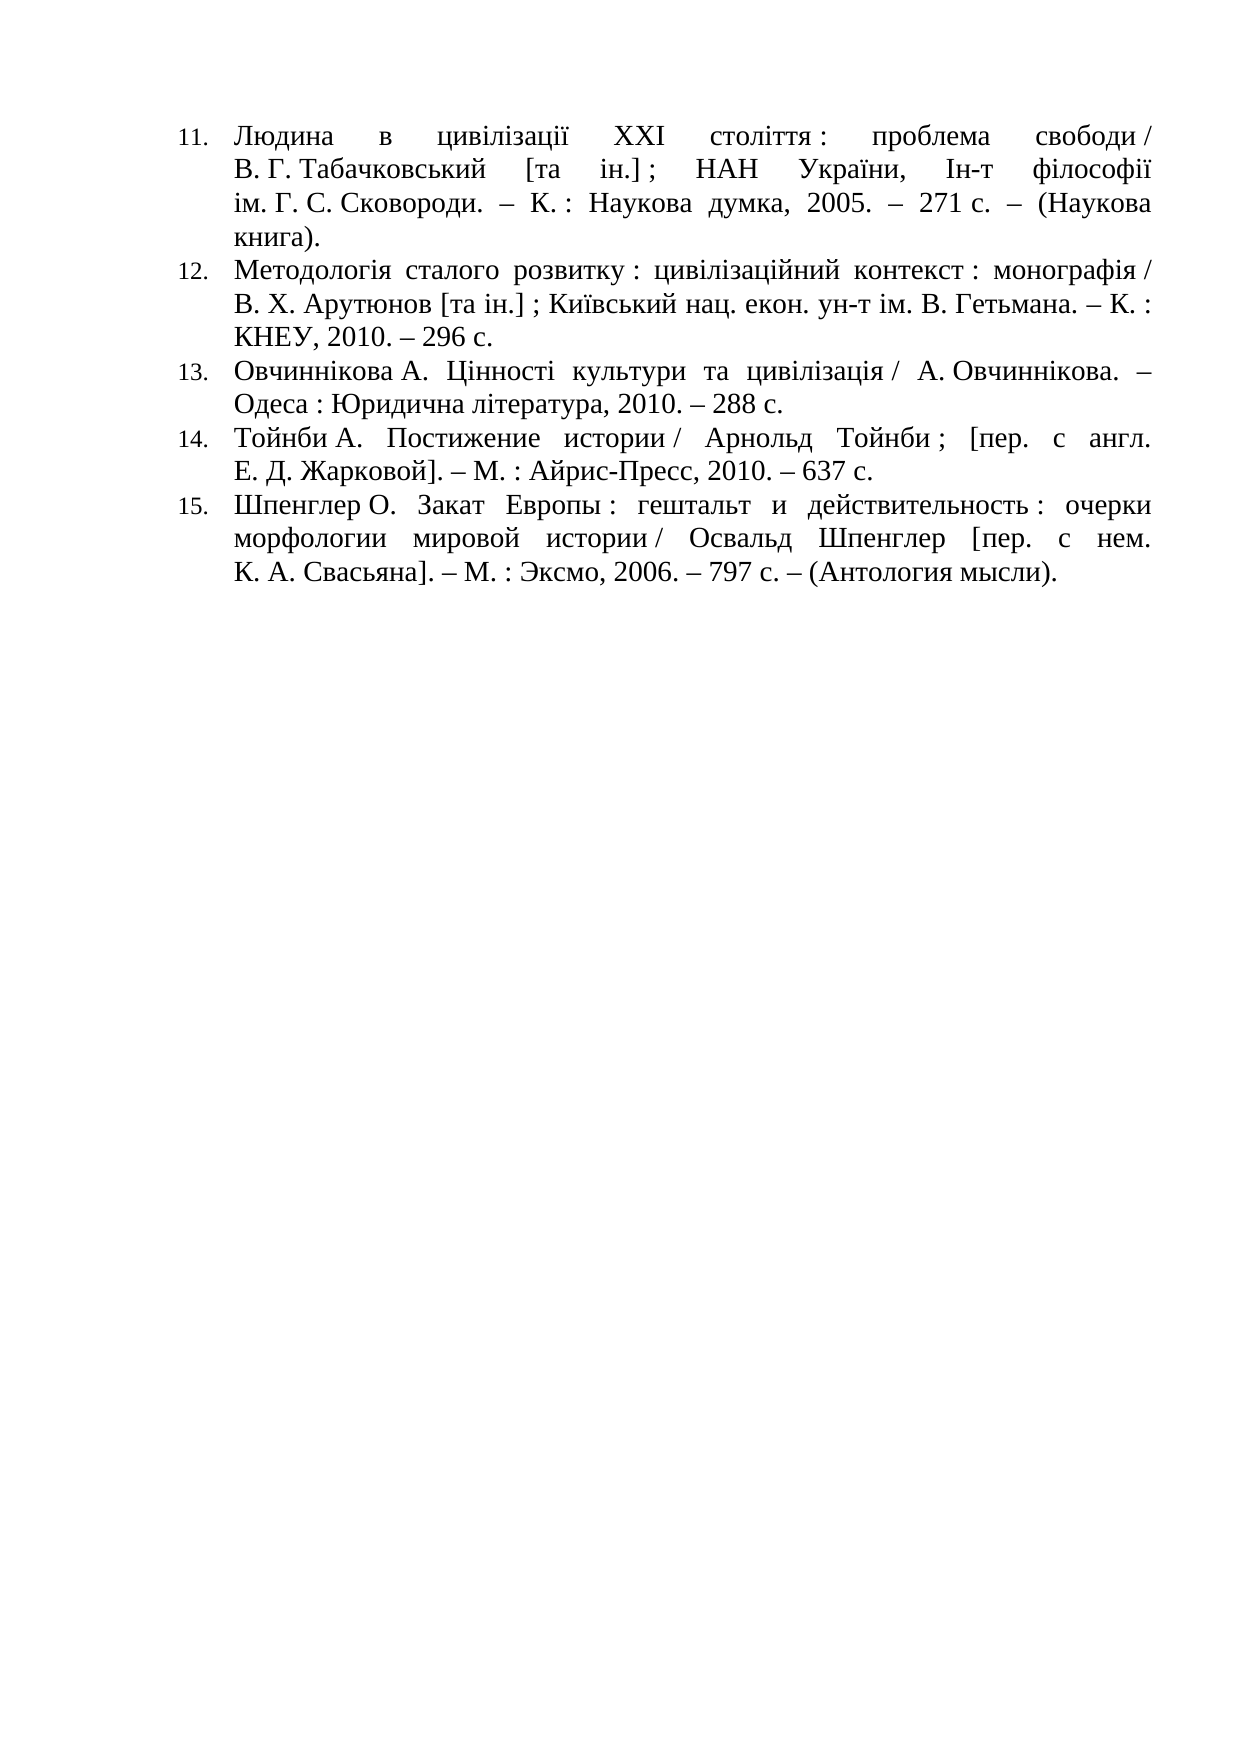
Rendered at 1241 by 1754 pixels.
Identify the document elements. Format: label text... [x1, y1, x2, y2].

list Людина в цивілізації ХХІ століття : проблема свободи / В. Г. Табачковський [та ін.] ; НАН України, Ін-т філософії ім. Г. С. Сковороди. – К. : Наукова думка, 2005. – 271 с. – (Наукова книга). [177, 118, 1152, 252]
list Шпенглер О. Закат Европы : гештальт и действительность : очерки морфологии мировой истории / Освальд Шпенглер [пер. с нем. К. А. Свасьяна]. – М. : Эксмо, 2006. – 797 с. – (Антология мысли). [177, 487, 1152, 588]
list Методологія сталого розвитку : цивілізаційний контекст : монографія / В. Х. Арутюнов [та ін.] ; Київський нац. екон. ун-т ім. В. Гетьмана. – К. : КНЕУ, 2010. – 296 с. [177, 252, 1152, 353]
list Тойнби А. Постижение истории / Арнольд Тойнби ; [пер. с англ. Е. Д. Жарковой]. – М. : Айрис-Пресс, 2010. – 637 с. [177, 420, 1152, 487]
list Овчиннікова А. Цінності культури та цивілізація / А. Овчиннікова. – Одеса : Юридична література, 2010. – 288 с. [177, 353, 1152, 420]
